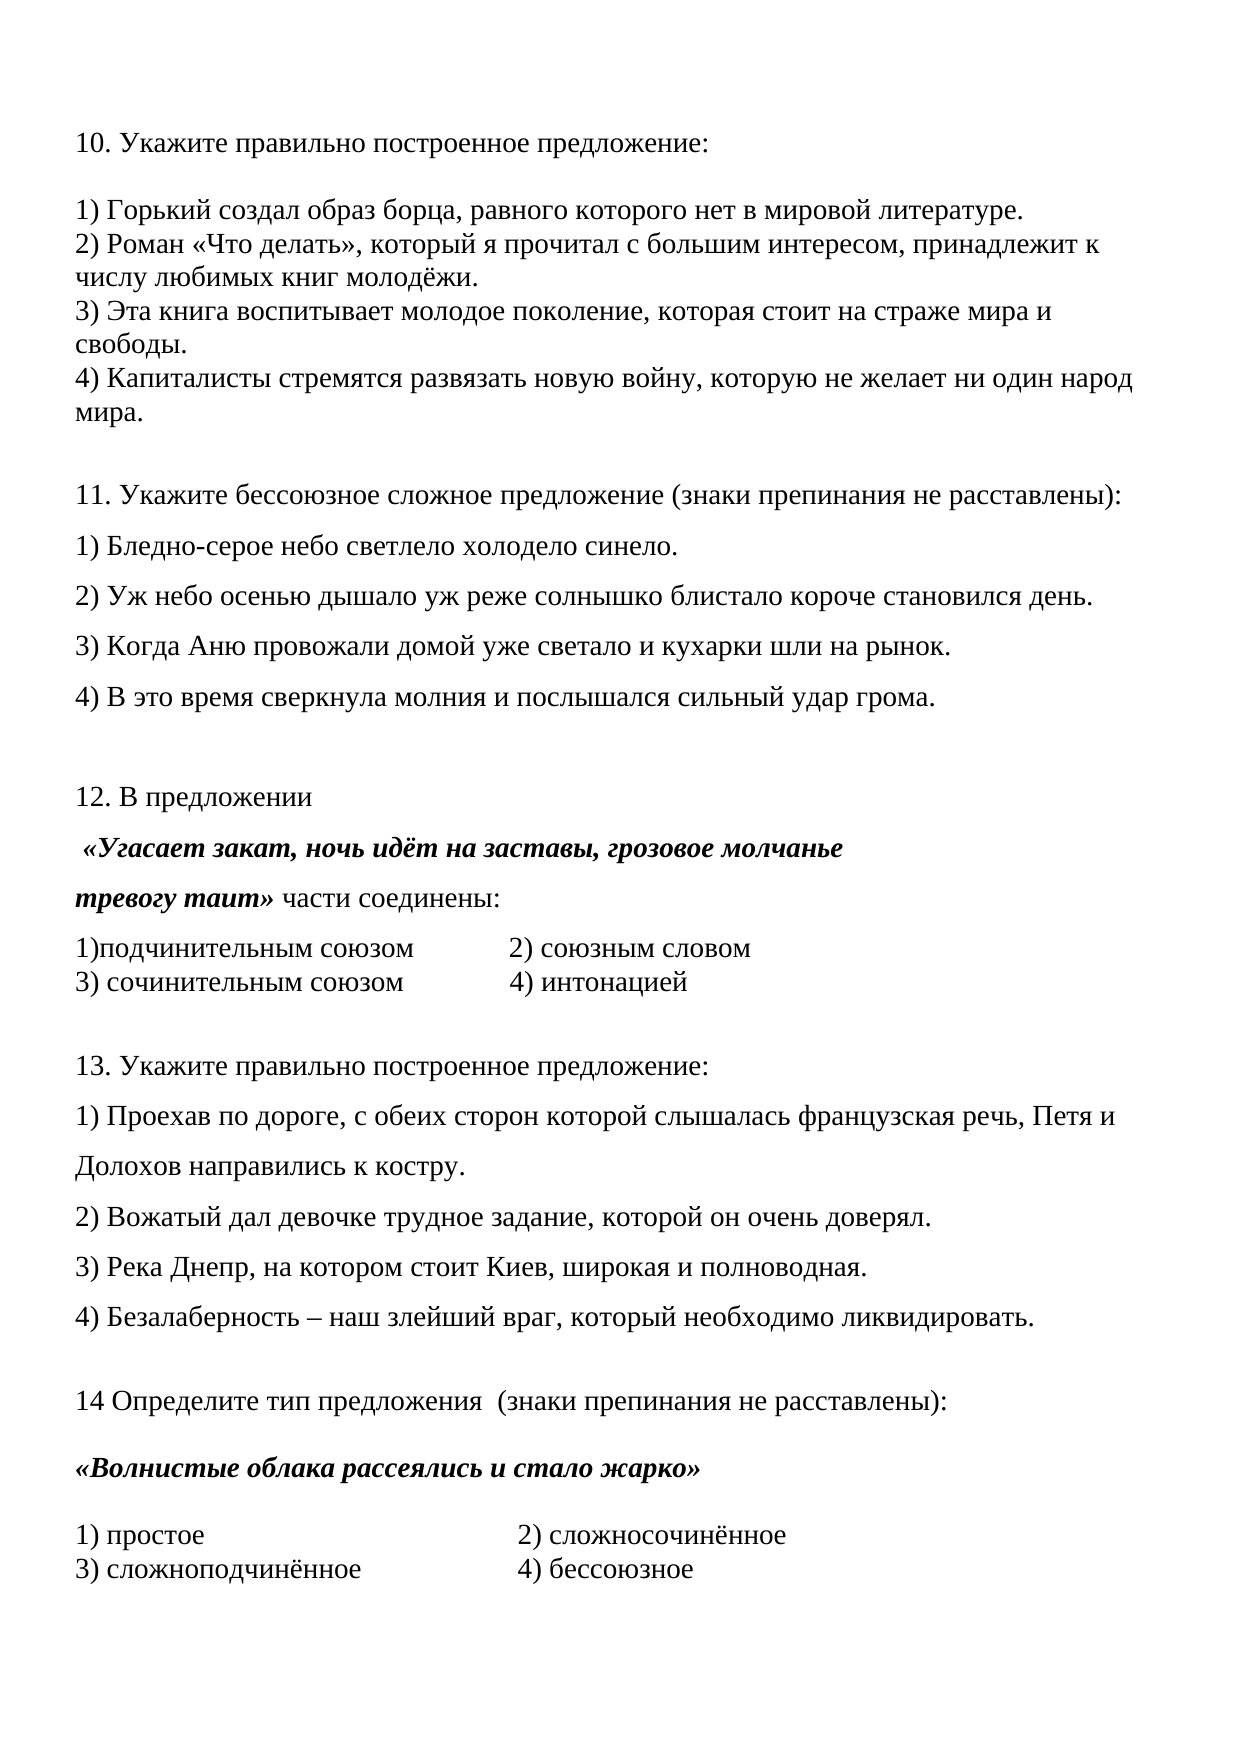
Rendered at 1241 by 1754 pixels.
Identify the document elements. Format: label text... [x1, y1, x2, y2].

text 1) Проехав по дороге, с обеих сторон которой слышалась французская речь, Петя и Долохов направились к костру. [75, 1098, 1165, 1182]
text 1) простое 2) сложносочинённое [75, 1517, 1165, 1551]
text 1) Горький создал образ борца, равного которого нет в мировой литературе. [75, 192, 1165, 226]
text 3) Река Днепр, на котором стоит Киев, широкая и полноводная. [75, 1249, 1165, 1282]
text 4) Капиталисты стремятся развязать новую войну, которую не желает ни один народ мира. [75, 360, 1165, 427]
text «Угасает закат, ночь идёт на заставы, грозовое молчанье [75, 830, 1165, 863]
text 14 Определите тип предложения (знаки препинания не расставлены): [75, 1383, 1165, 1417]
text 3) сочинительным союзом 4) интонацией [75, 964, 1165, 997]
text 1) Бледно-серое небо светлело холодело синело. [75, 528, 1165, 561]
text 2) Роман «Что делать», который я прочитал с большим интересом, принадлежит к числу любимых книг молодёжи. [75, 226, 1165, 293]
text 3) Эта книга воспитывает молодое поколение, которая стоит на страже мира и свободы. [75, 293, 1165, 360]
text 10. Укажите правильно построенное предложение: [75, 125, 1165, 159]
text 4) Безалаберность – наш злейший враг, который необходимо ликвидировать. [75, 1299, 1165, 1333]
text 1)подчинительным союзом 2) союзным словом [75, 930, 1165, 964]
text 12. В предложении [75, 779, 1165, 813]
text «Волнистые облака рассеялись и стало жарко» [75, 1450, 1165, 1484]
text 2) Уж небо осенью дышало уж реже солнышко блистало короче становился день. [75, 578, 1165, 612]
text тревогу таит» части соединены: [75, 880, 1165, 913]
text 3) Когда Аню провожали домой уже светало и кухарки шли на рынок. [75, 628, 1165, 662]
text 11. Укажите бессоюзное сложное предложение (знаки препинания не расставлены): [75, 477, 1165, 511]
text 4) В это время сверкнула молния и послышался сильный удар грома. [75, 679, 1165, 712]
text 13. Укажите правильно построенное предложение: [75, 1048, 1165, 1081]
text 2) Вожатый дал девочке трудное задание, которой он очень доверял. [75, 1199, 1165, 1232]
text 3) сложноподчинённое 4) бессоюзное [75, 1551, 1165, 1584]
